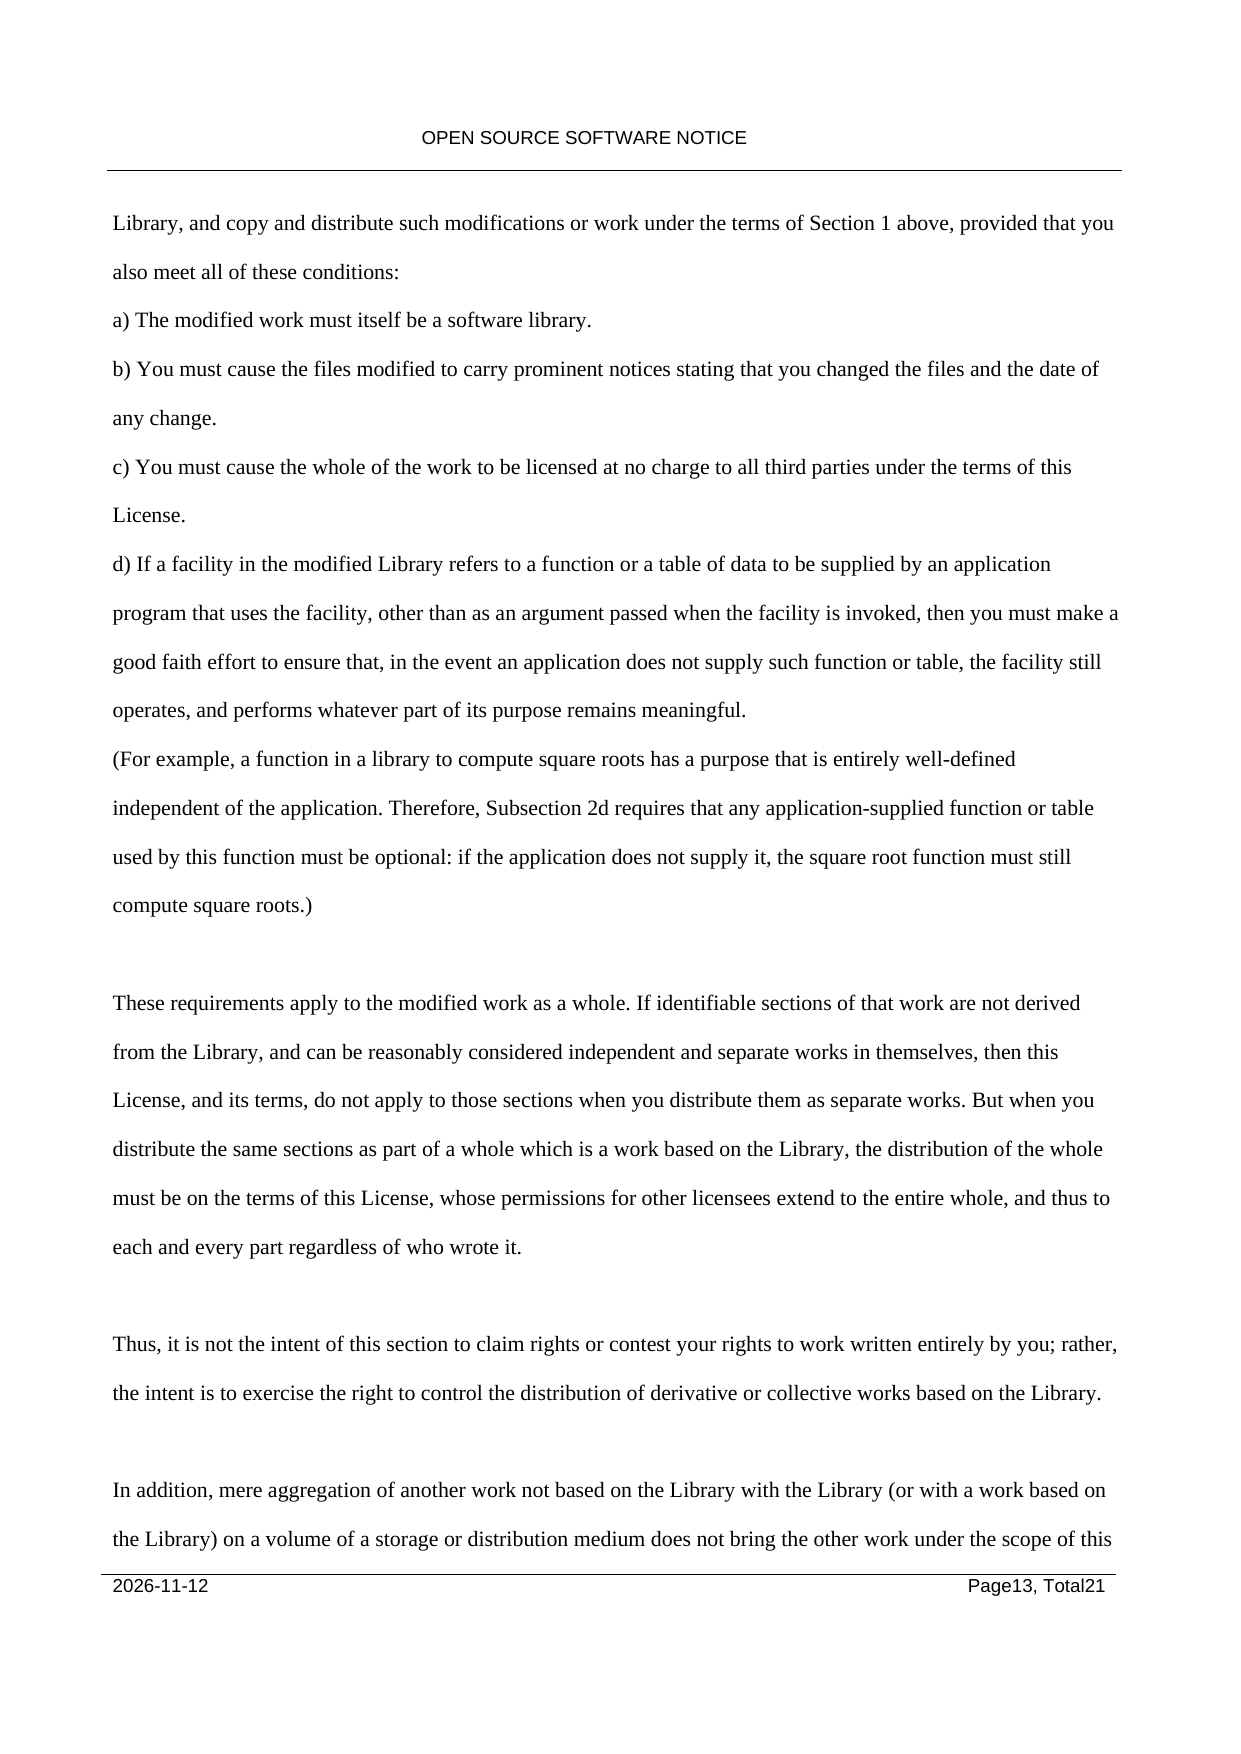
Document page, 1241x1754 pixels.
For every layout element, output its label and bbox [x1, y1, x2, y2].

text [112, 206, 1128, 1555]
